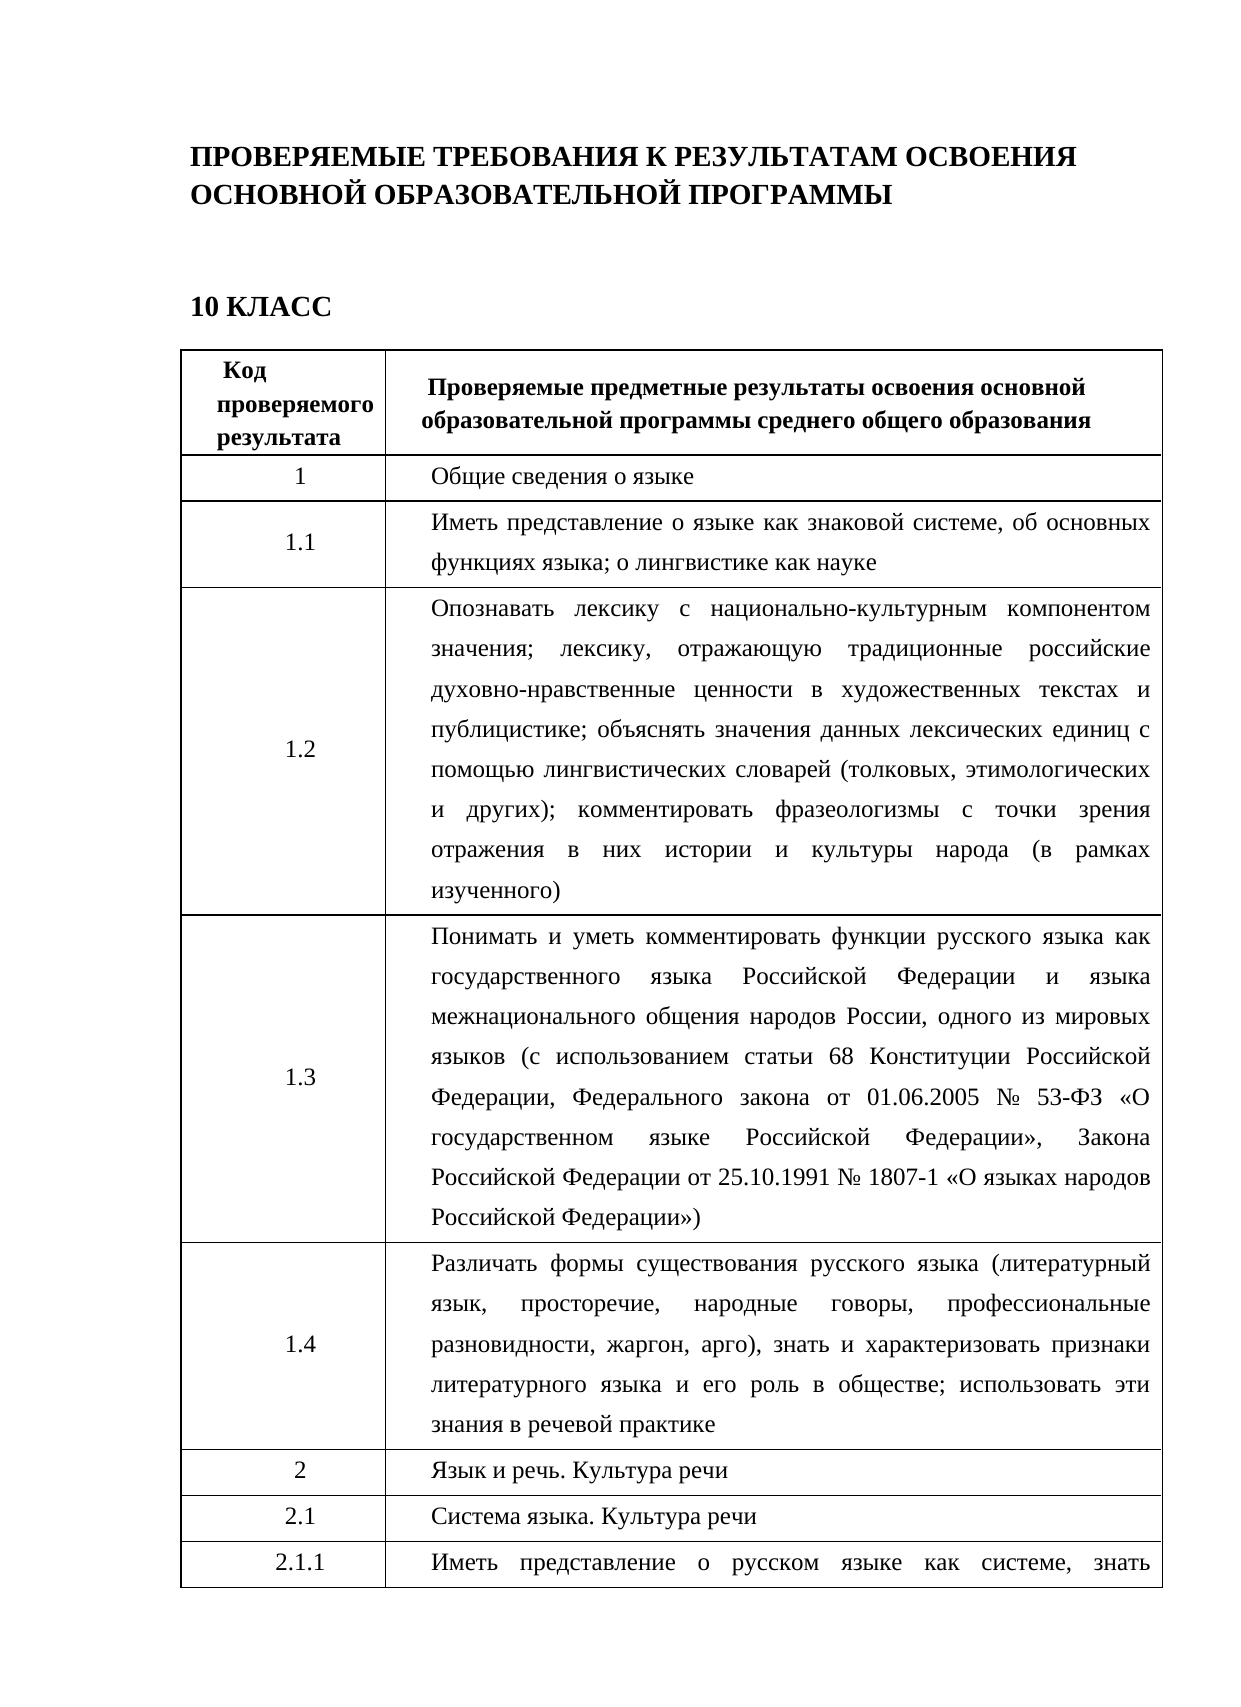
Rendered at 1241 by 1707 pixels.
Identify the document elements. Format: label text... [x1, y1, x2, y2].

table_cell 1.4 [182, 1243, 385, 1448]
table_cell 1 [182, 456, 385, 500]
table_cell 2.1 [182, 1496, 385, 1541]
table_cell 1.2 [182, 588, 385, 914]
table_cell 1.1 [182, 502, 385, 587]
table_cell Система языка. Культура речи [386, 1495, 1162, 1541]
table_cell Понимать и уметь комментировать функции русского языка как государственного языка Российской Федерации и языка межнационального общения народов России, одного из мировых языков (с использованием статьи 68 Конституции Российской Федерации, Федерального закона от 01.06.2005 № 53-ФЗ «О государственном языке Российской Федерации», Закона Российской Федерации от 25.10.1991 № 1807-1 «О языках народов Российской Федерации») [386, 914, 1162, 1242]
table_cell 1.3 [182, 916, 385, 1242]
table_cell Различать формы существования русского языка (литературный язык, просторечие, народные говоры, профессиональные разновидности, жаргон, арго), знать и характеризовать признаки литературного языка и его роль в обществе; использовать эти знания в речевой практике [386, 1242, 1162, 1448]
table_header Проверяемые предметные результаты освоения основной образовательной программы среднего общего образования [386, 351, 1162, 454]
text 10 КЛАСС [190, 289, 1152, 323]
table_cell Язык и речь. Культура речи [386, 1449, 1162, 1494]
table_cell 2 [182, 1450, 385, 1494]
table_cell Иметь представление о языке как знаковой системе, об основных функциях языка; о лингвистике как науке [386, 500, 1162, 587]
table_cell Общие сведения о языке [386, 454, 1162, 500]
table_cell 2.1.1 [182, 1542, 385, 1587]
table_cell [386, 1541, 1162, 1587]
table_cell Опознавать лексику с национально-культурным компонентом значения; лексику, отражающую традиционные российские духовно-нравственные ценности в художественных текстах и публицистике; объяснять значения данных лексических единиц с помощью лингвистических словарей (толковых, этимологических и других); комментировать фразеологизмы с точки зрения отражения в них истории и культуры народа (в рамках изученного) [386, 587, 1162, 914]
table_header Код проверяемого результата [182, 351, 385, 454]
text ПРОВЕРЯЕМЫЕ ТРЕБОВАНИЯ К РЕЗУЛЬТАТАМ ОСВОЕНИЯ ОСНОВНОЙ ОБРАЗОВАТЕЛЬНОЙ ПРОГРАММЫ [190, 139, 1152, 211]
